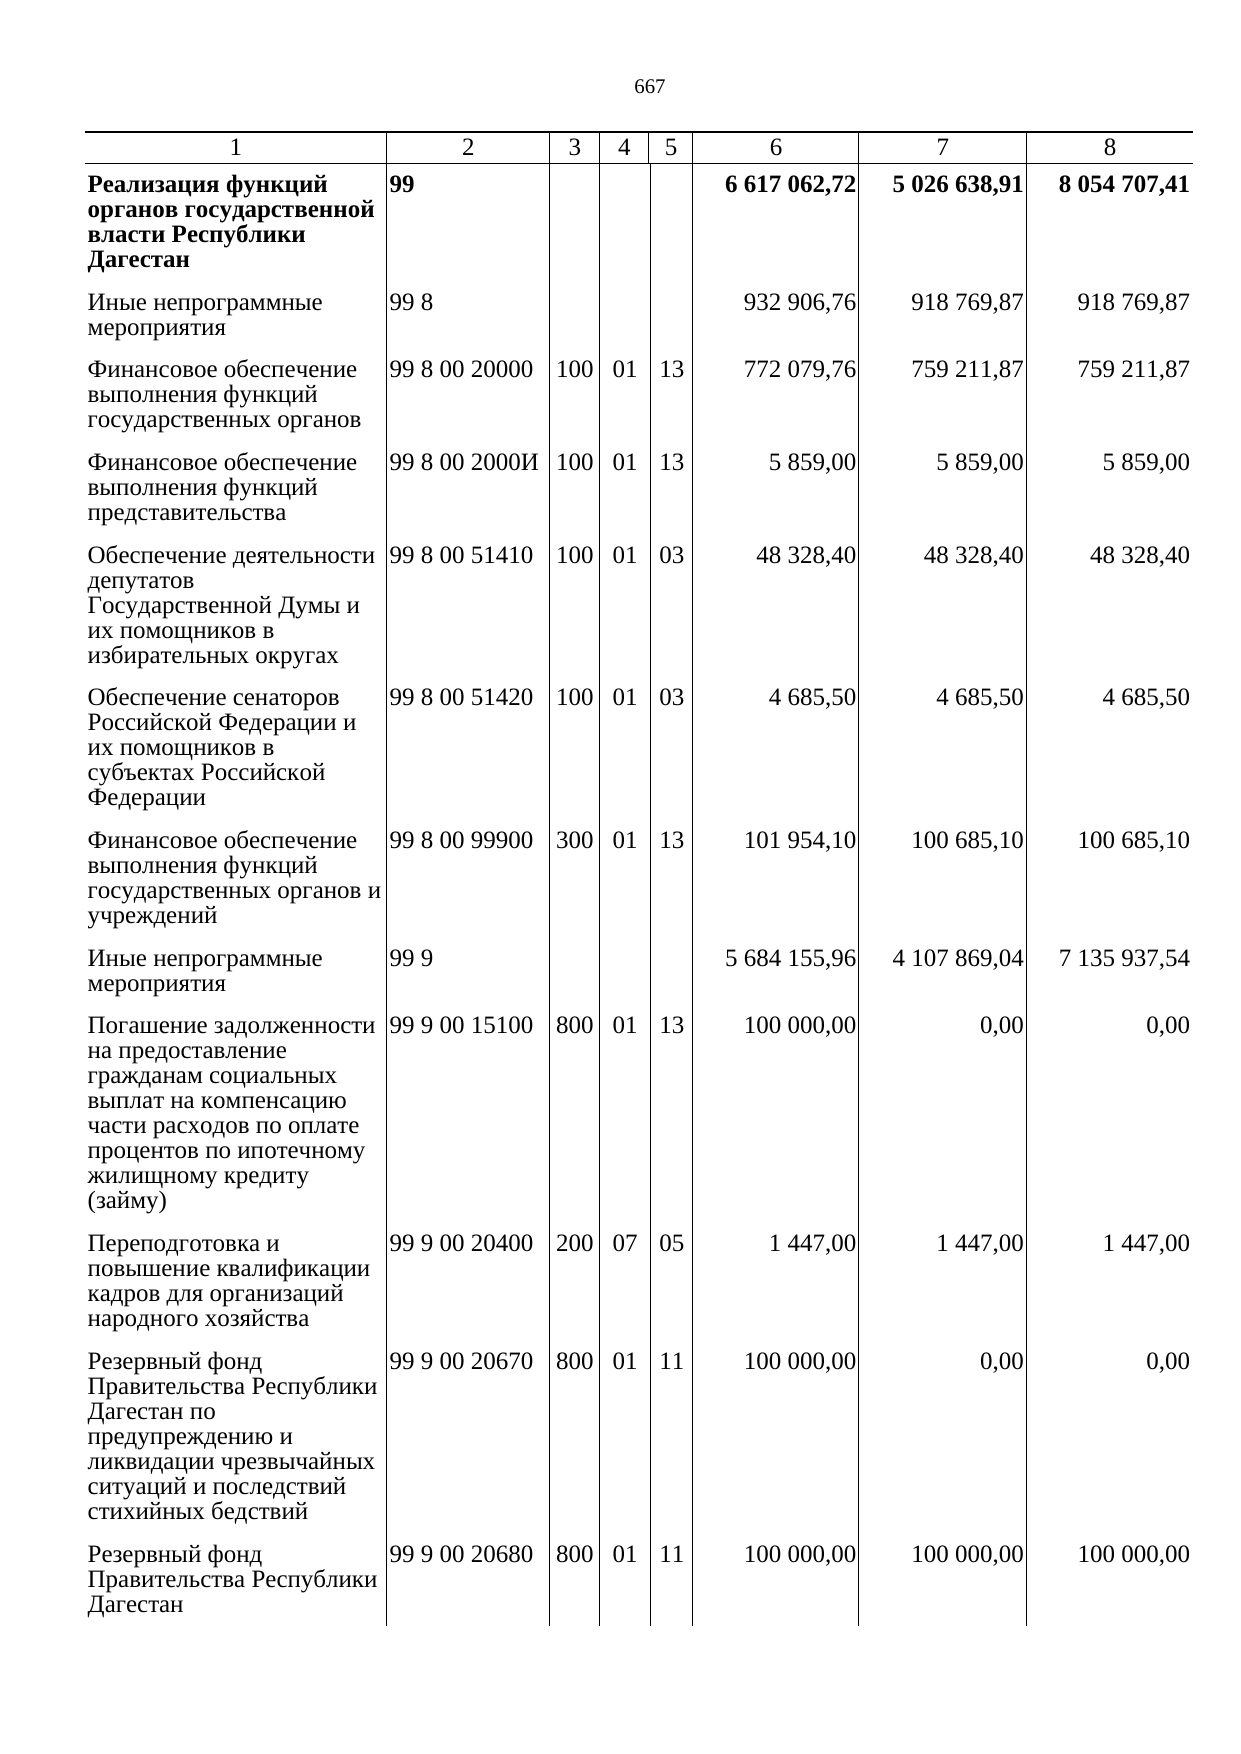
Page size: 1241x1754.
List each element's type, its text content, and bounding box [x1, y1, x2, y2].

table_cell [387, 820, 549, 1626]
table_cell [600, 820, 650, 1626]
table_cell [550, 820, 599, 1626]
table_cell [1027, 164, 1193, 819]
table_header 1 [85, 133, 386, 163]
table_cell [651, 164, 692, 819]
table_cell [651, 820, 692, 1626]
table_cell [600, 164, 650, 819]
table_header 5 [649, 133, 692, 163]
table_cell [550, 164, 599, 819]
table_header 3 [550, 133, 599, 163]
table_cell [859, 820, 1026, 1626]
table_header 4 [600, 133, 648, 163]
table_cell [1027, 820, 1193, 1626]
table_header 2 [387, 133, 549, 163]
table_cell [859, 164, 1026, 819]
table_header 7 [859, 133, 1026, 163]
table_header 8 [1027, 133, 1193, 163]
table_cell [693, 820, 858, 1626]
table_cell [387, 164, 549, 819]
table_header 6 [693, 133, 858, 163]
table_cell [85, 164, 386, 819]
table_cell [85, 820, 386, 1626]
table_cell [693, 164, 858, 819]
